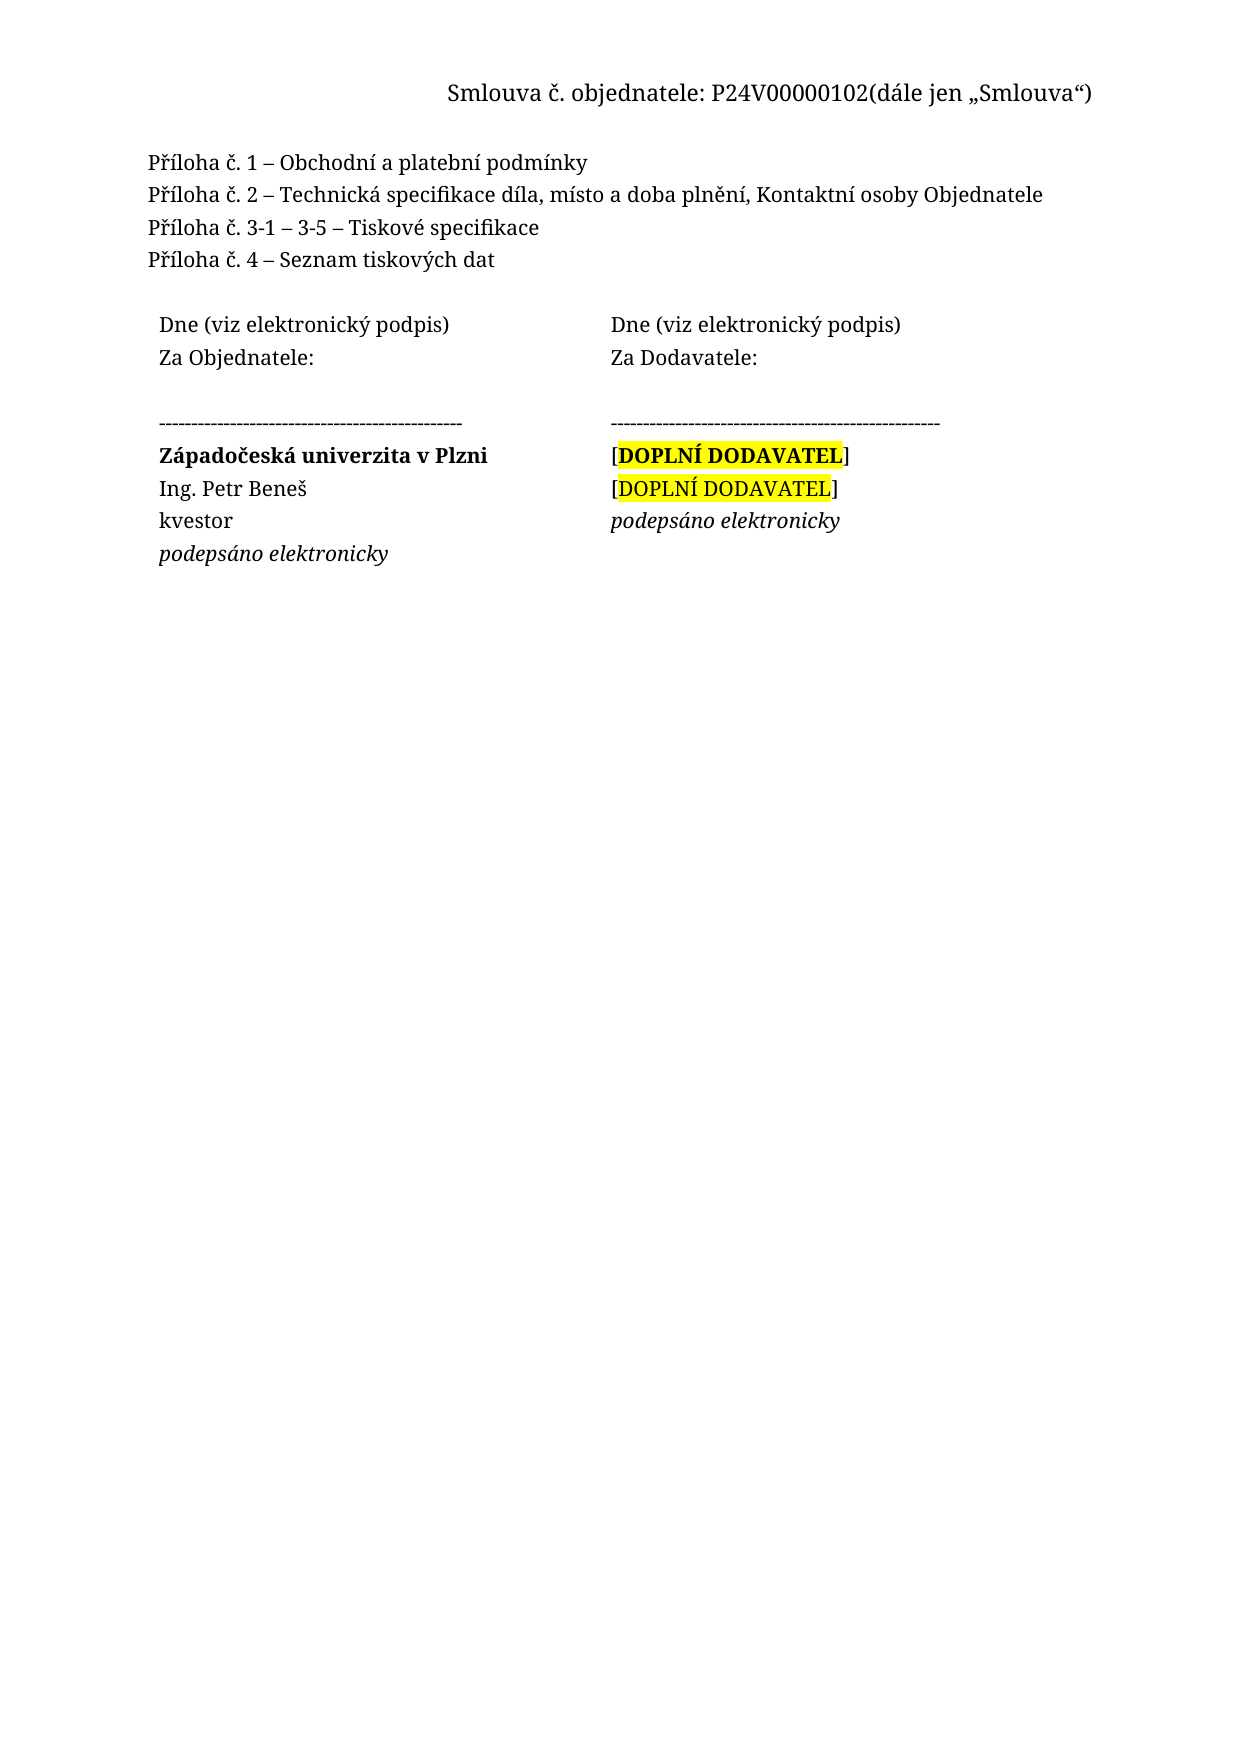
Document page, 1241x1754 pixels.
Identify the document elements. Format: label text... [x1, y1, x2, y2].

text Příloha č. 1 – Obchodní a platební podmínky [148, 148, 1093, 176]
text Příloha č. 3-1 – 3-5 – Tiskové specifikace [148, 213, 1093, 241]
text Příloha č. 2 – Technická specifikace díla, místo a doba plnění, Kontaktní osoby Objednatele [148, 180, 1093, 209]
table_header Dne (viz elektronický podpis) Za Dodavatele: --------------------------------------------------- [DOPLNÍ DODAVATEL] [DOPLNÍ DODAVATEL] podepsáno elektronicky [599, 311, 1051, 571]
text Příloha č. 4 – Seznam tiskových dat [148, 245, 1093, 274]
table_header Dne (viz elektronický podpis) Za Objednatele: ----------------------------------------------- Západočeská univerzita v Plzni Ing. Petr Beneš kvestor podepsáno elektronicky [148, 311, 599, 571]
